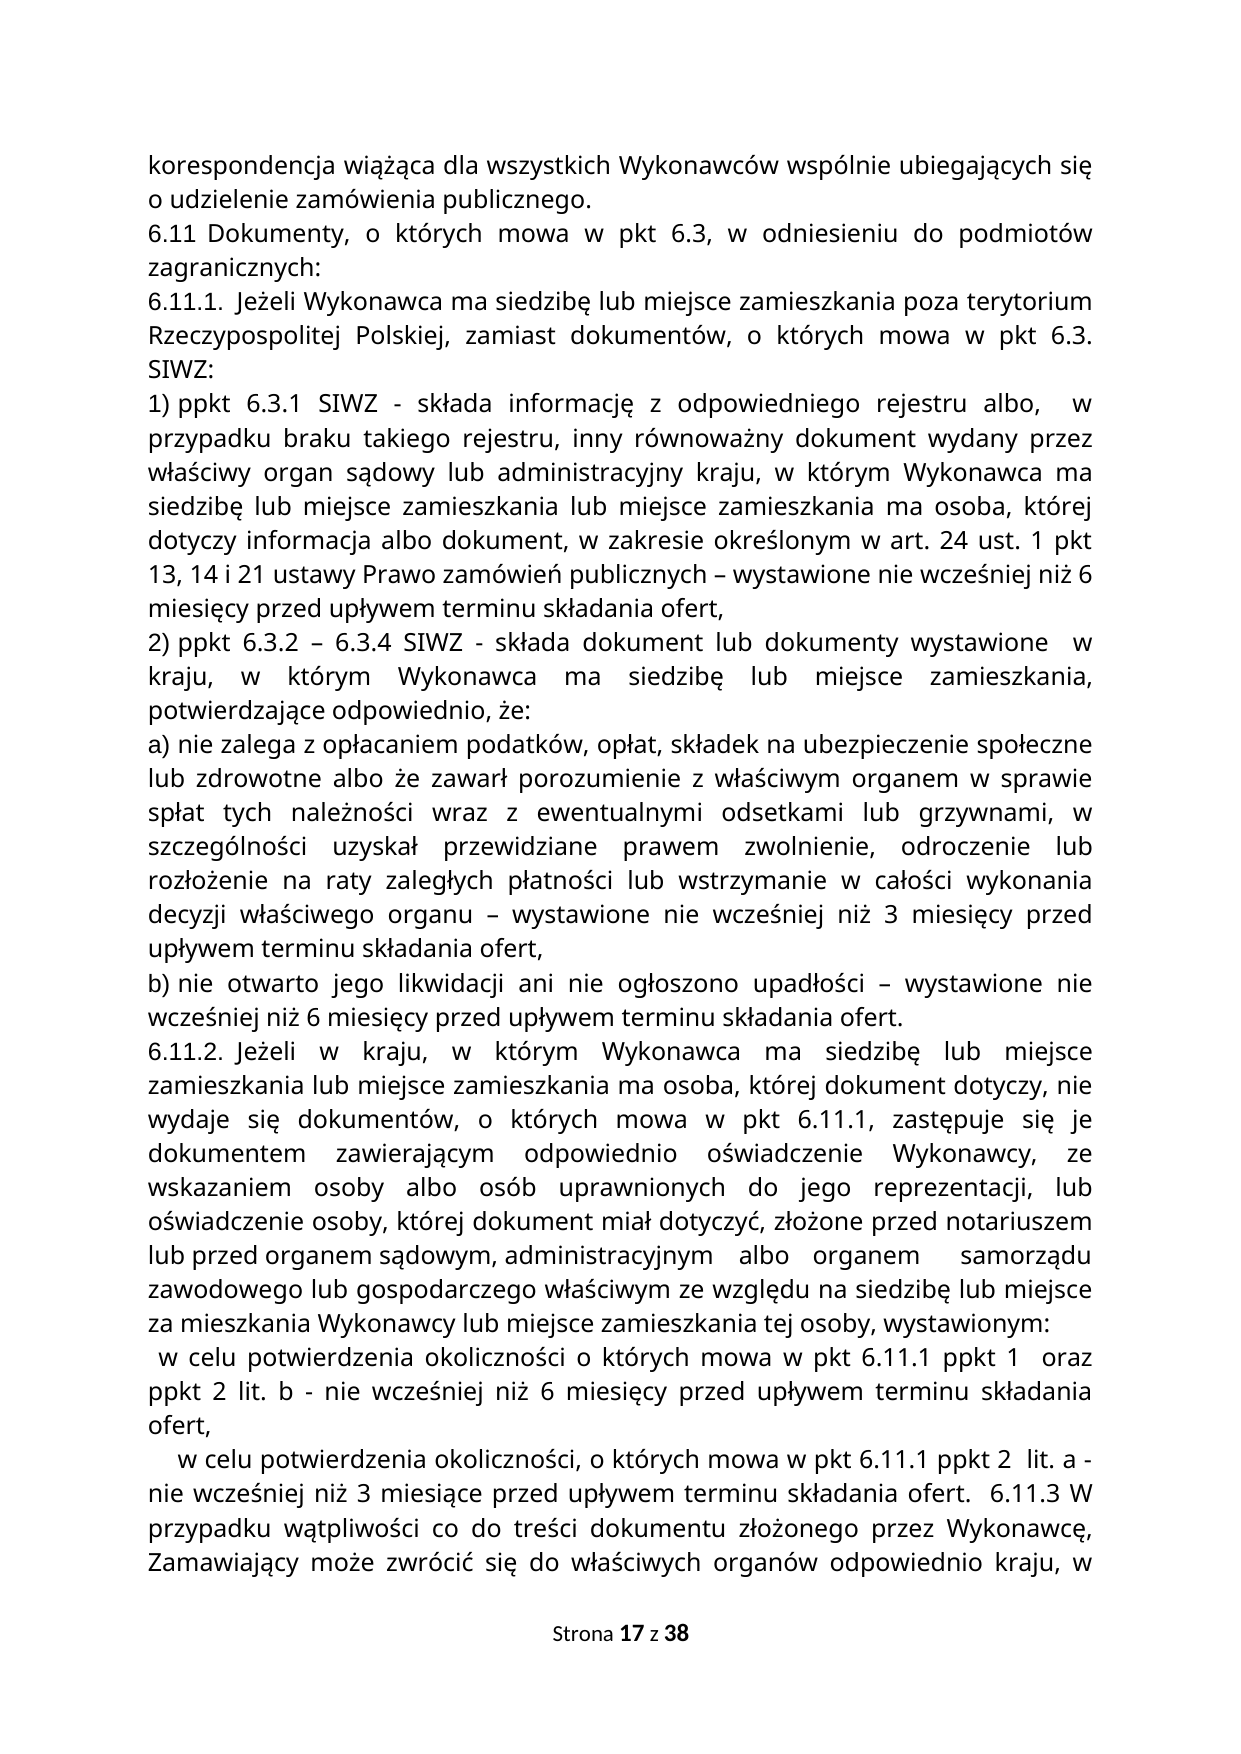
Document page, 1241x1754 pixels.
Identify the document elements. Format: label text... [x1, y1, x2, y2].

list Jeżeli Wykonawca ma siedzibę lub miejsce zamieszkania poza terytorium Rzeczypospolitej Polskiej, zamiast dokumentów, o których mowa w pkt 6.3. SIWZ: [148, 284, 1094, 386]
list nie zalega z opłacaniem podatków, opłat, składek na ubezpieczenie społeczne lub zdrowotne albo że zawarł porozumienie z właściwym organem w sprawie spłat tych należności wraz z ewentualnymi odsetkami lub grzywnami, w szczególności uzyskał przewidziane prawem zwolnienie, odroczenie lub rozłożenie na raty zaległych płatności lub wstrzymanie w całości wykonania decyzji właściwego organu – wystawione nie wcześniej niż 3 miesięcy przed upływem terminu składania ofert, [148, 727, 1094, 965]
text ­ w celu potwierdzenia okoliczności o których mowa w pkt 6.11.1 ppkt 1 oraz ppkt 2 lit. b - nie wcześniej niż 6 miesięcy przed upływem terminu składania ofert, [148, 1340, 1094, 1442]
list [148, 148, 1094, 216]
list ppkt 6.3.1 SIWZ - składa informację z odpowiedniego rejestru albo, w przypadku braku takiego rejestru, inny równoważny dokument wydany przez właściwy organ sądowy lub administracyjny kraju, w którym Wykonawca ma siedzibę lub miejsce zamieszkania lub miejsce zamieszkania ma osoba, której dotyczy informacja albo dokument, w zakresie określonym w art. 24 ust. 1 pkt 13, 14 i 21 ustawy Prawo zamówień publicznych – wystawione nie wcześniej niż 6 miesięcy przed upływem terminu składania ofert, [148, 386, 1094, 624]
list Dokumenty, o których mowa w pkt 6.3, w odniesieniu do podmiotów zagranicznych: [148, 216, 1094, 284]
list Jeżeli w kraju, w którym Wykonawca ma siedzibę lub miejsce zamieszkania lub miejsce zamieszkania ma osoba, której dokument dotyczy, nie wydaje się dokumentów, o których mowa w pkt 6.11.1, zastępuje się je dokumentem zawierającym odpowiednio oświadczenie Wykonawcy, ze wskazaniem osoby albo osób uprawnionych do jego reprezentacji, lub oświadczenie osoby, której dokument miał dotyczyć, złożone przed notariuszem lub przed organem sądowym, administracyjnym albo organem samorządu zawodowego lub gospodarczego właściwym ze względu na siedzibę lub miejsce za mieszkania Wykonawcy lub miejsce zamieszkania tej osoby, wystawionym: [148, 1033, 1094, 1340]
list ppkt 6.3.2 – 6.3.4 SIWZ - składa dokument lub dokumenty wystawione w kraju, w którym Wykonawca ma siedzibę lub miejsce zamieszkania, potwierdzające odpowiednio, że: [148, 624, 1094, 727]
list nie otwarto jego likwidacji ani nie ogłoszono upadłości – wystawione nie wcześniej niż 6 miesięcy przed upływem terminu składania ofert. [148, 965, 1094, 1033]
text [148, 1442, 1094, 1578]
